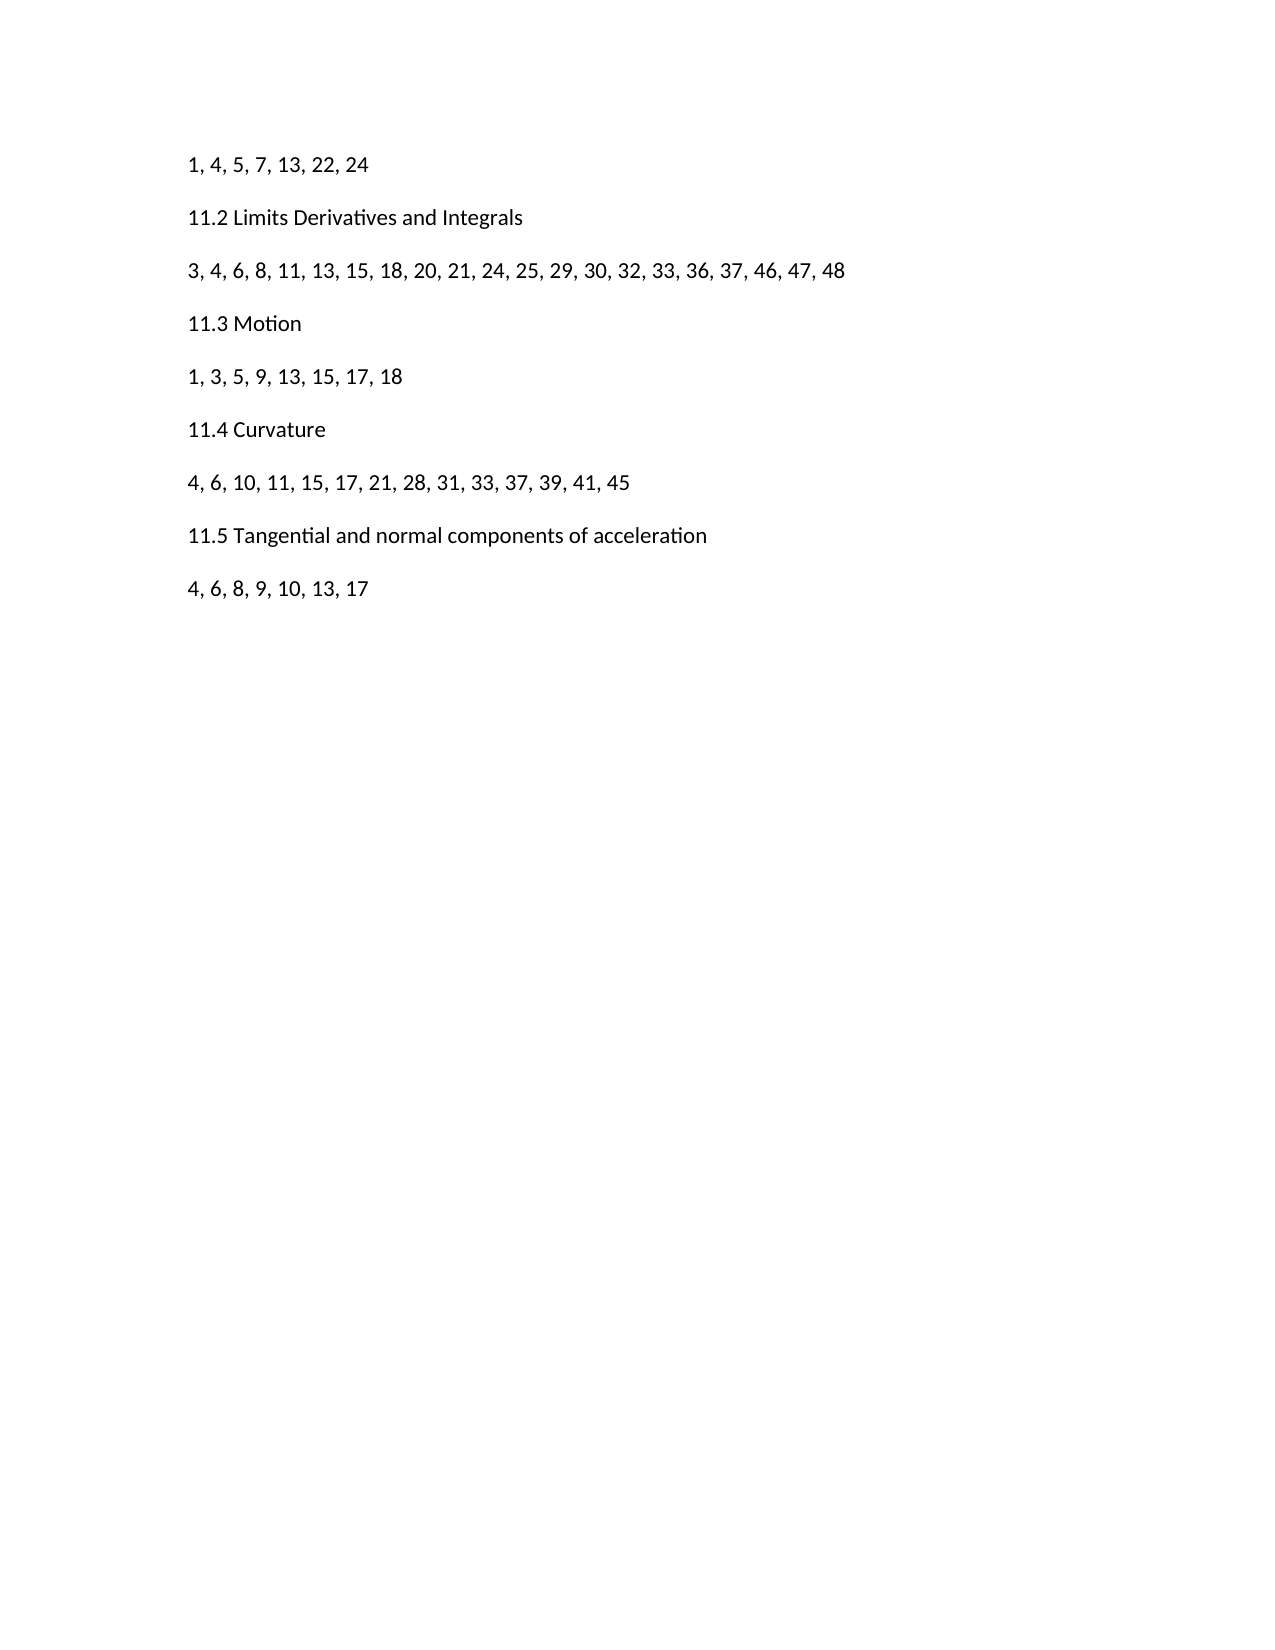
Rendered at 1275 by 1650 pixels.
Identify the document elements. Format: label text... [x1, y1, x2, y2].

text 11.3 Motion [187, 309, 1087, 337]
text 1, 3, 5, 9, 13, 15, 17, 18 [187, 362, 1087, 390]
text 11.2 Limits Derivatives and Integrals [187, 203, 1087, 231]
text 11.4 Curvature [187, 415, 1087, 443]
text 1, 4, 5, 7, 13, 22, 24 [187, 150, 1087, 178]
text 11.5 Tangential and normal components of acceleration [187, 521, 1087, 549]
text 4, 6, 10, 11, 15, 17, 21, 28, 31, 33, 37, 39, 41, 45 [187, 468, 1087, 496]
text 3, 4, 6, 8, 11, 13, 15, 18, 20, 21, 24, 25, 29, 30, 32, 33, 36, 37, 46, 47, 48 [187, 256, 1087, 284]
text 4, 6, 8, 9, 10, 13, 17 [187, 574, 1087, 602]
